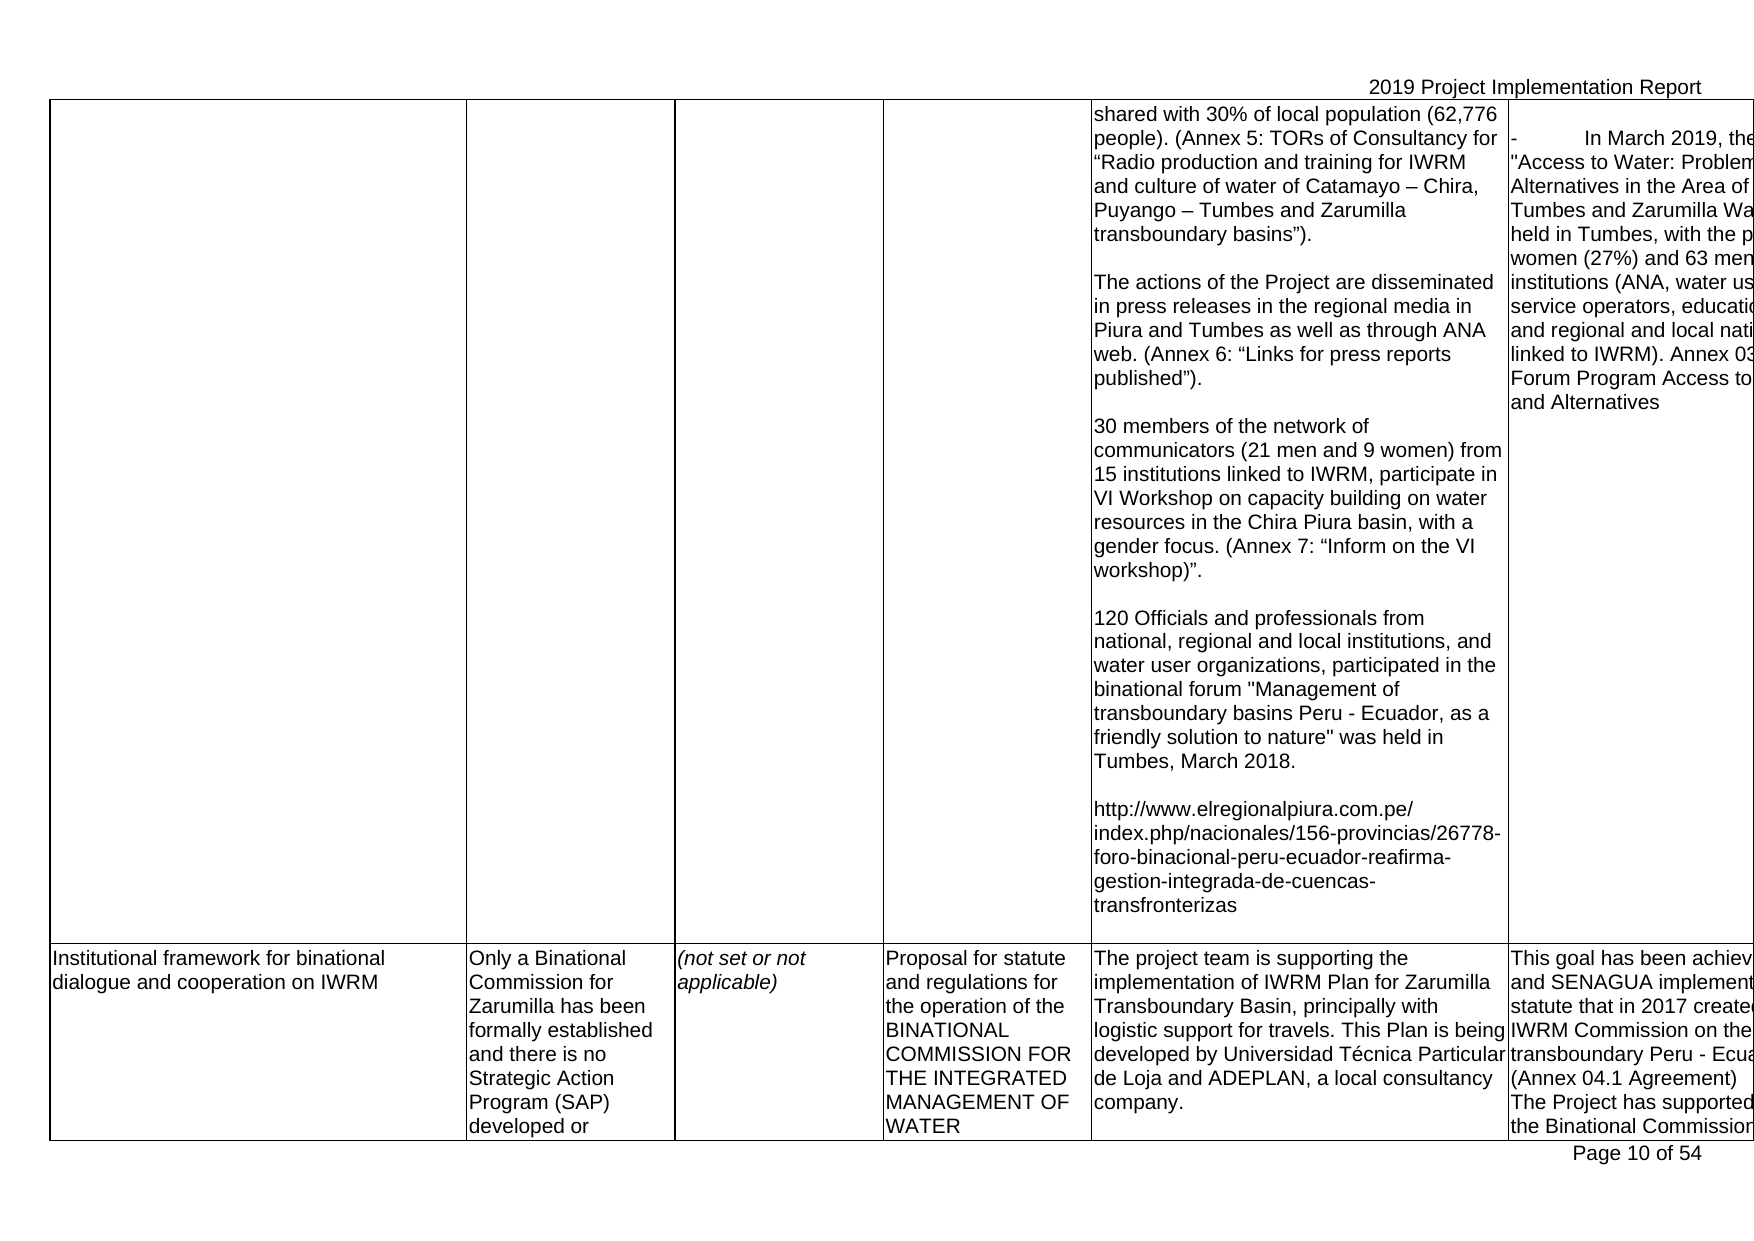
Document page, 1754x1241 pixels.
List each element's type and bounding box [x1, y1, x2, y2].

table_cell [1092, 944, 1508, 1140]
table_cell [676, 100, 883, 943]
table_cell [1509, 944, 1753, 1140]
table_cell [884, 944, 1091, 1140]
table_cell [1092, 100, 1508, 943]
table_cell [884, 100, 1091, 943]
table_cell [1509, 100, 1753, 943]
table_cell [676, 944, 883, 1140]
table_cell [467, 100, 674, 943]
table_cell [467, 944, 674, 1140]
table_cell [51, 944, 466, 1140]
table_cell [51, 100, 466, 943]
